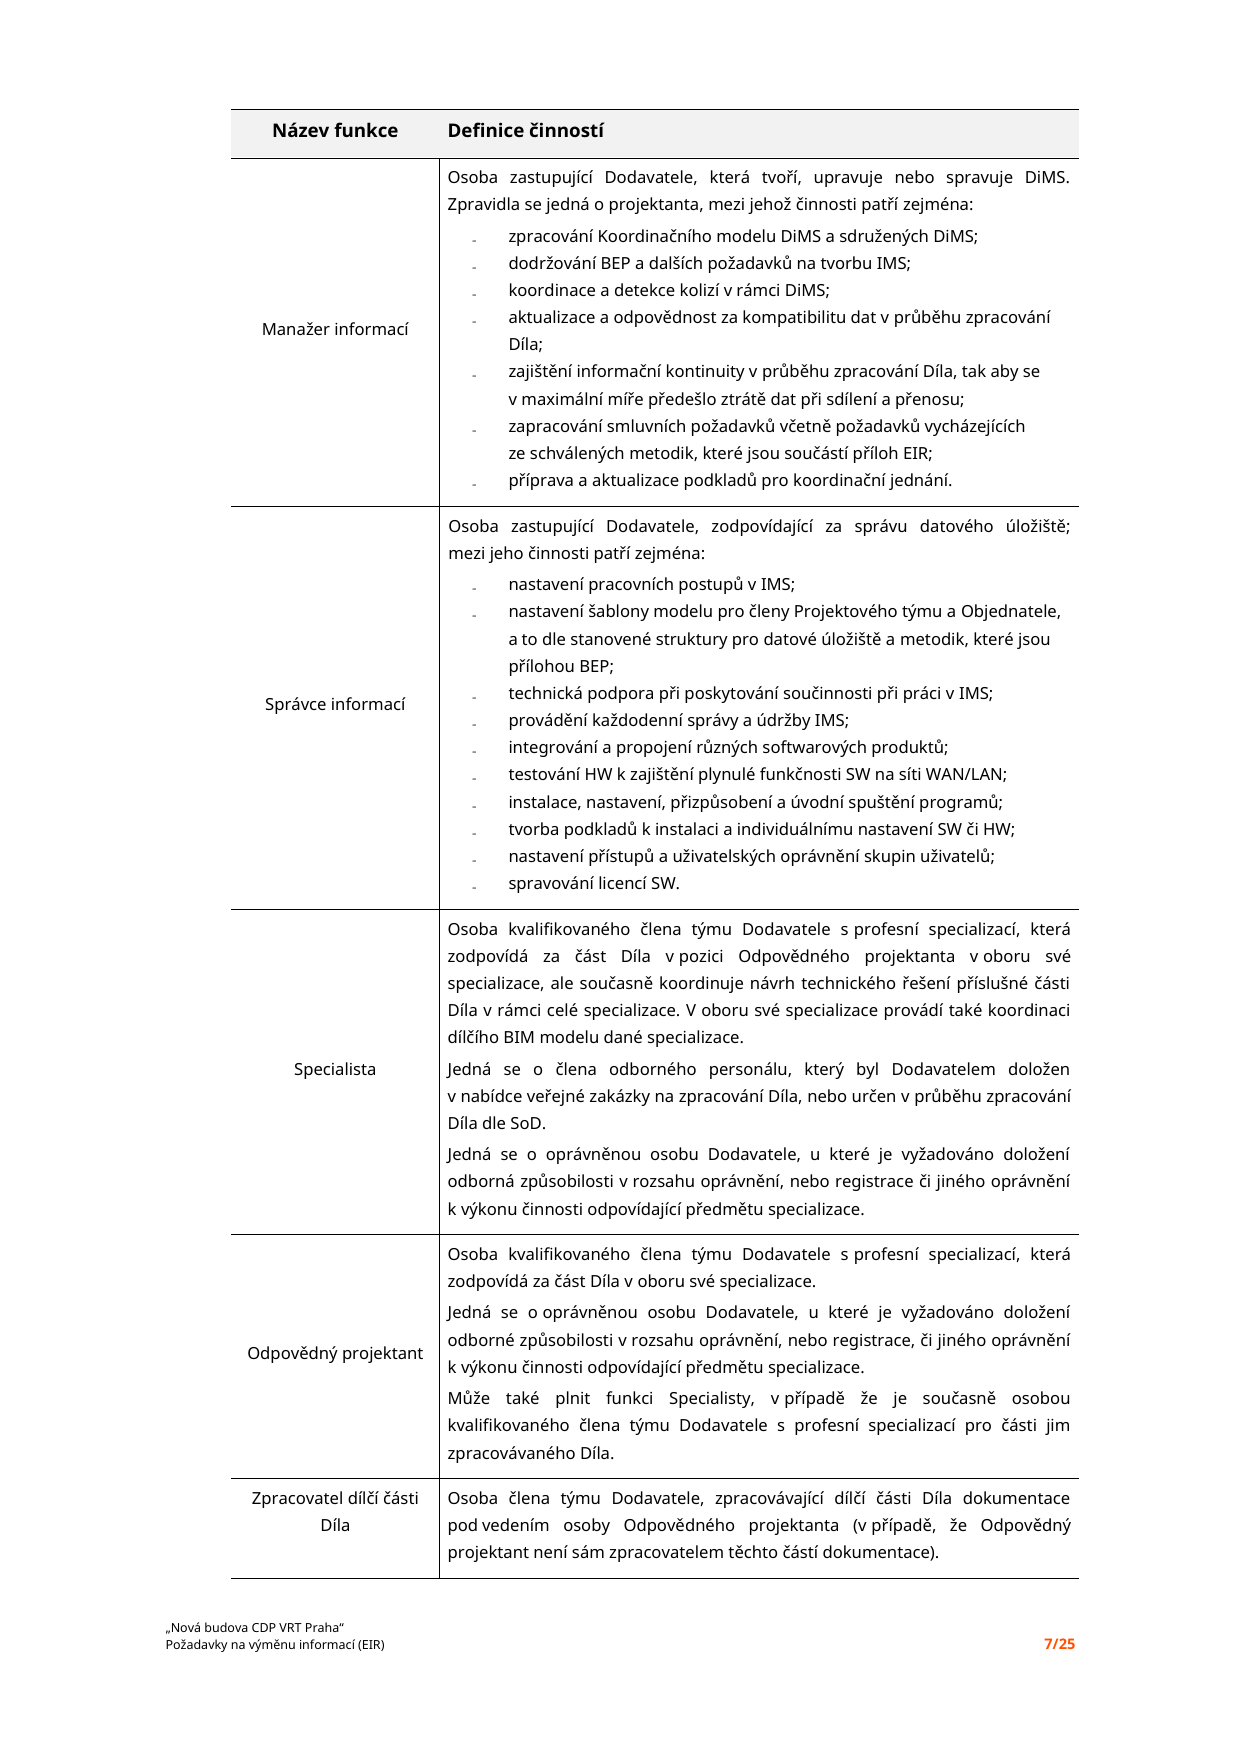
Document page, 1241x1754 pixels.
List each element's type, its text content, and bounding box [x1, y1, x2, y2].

table_cell Specialista [231, 910, 439, 1234]
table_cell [231, 1479, 439, 1578]
table_cell Osoba zastupující Dodavatele, zodpovídající za správu datového úložiště; mezi jeho činnosti patří zejména: nastavení pracovních postupů v IMS; nastavení šablony modelu pro členy Projektového týmu a Objednatele, a to dle stanovené struktury pro datové úložiště a metodik, které jsou přílohou BEP; technická podpora při poskytování součinnosti při práci v IMS; provádění každodenní správy a údržby IMS; integrování a propojení různých softwarových produktů; testování HW k zajištění plynulé funkčnosti SW na síti WAN/LAN; instalace, nastavení, přizpůsobení a úvodní spuštění programů; tvorba podkladů k instalaci a individuálnímu nastavení SW či HW; nastavení přístupů a uživatelských oprávnění skupin uživatelů; spravování licencí SW. [440, 507, 1079, 909]
table_cell Správce informací [231, 507, 439, 909]
table_cell Odpovědný projektant [231, 1235, 439, 1478]
table_cell Osoba kvalifikovaného člena týmu Dodavatele s profesní specializací, která zodpovídá za část Díla v pozici Odpovědného projektanta v oboru své specializace, ale současně koordinuje návrh technického řešení příslušné části Díla v rámci celé specializace. V oboru své specializace provádí také koordinaci dílčího BIM modelu dané specializace. Jedná se o člena odborného personálu, který byl Dodavatelem doložen v nabídce veřejné zakázky na zpracování Díla, nebo určen v průběhu zpracování Díla dle SoD. Jedná se o oprávněnou osobu Dodavatele, u které je vyžadováno doložení odborná způsobilosti v rozsahu oprávnění, nebo registrace či jiného oprávnění k výkonu činnosti odpovídající předmětu specializace. [440, 910, 1079, 1234]
table_cell Osoba kvalifikovaného člena týmu Dodavatele s profesní specializací, která zodpovídá za část Díla v oboru své specializace. Jedná se o oprávněnou osobu Dodavatele, u které je vyžadováno doložení odborné způsobilosti v rozsahu oprávnění, nebo registrace, či jiného oprávnění k výkonu činnosti odpovídající předmětu specializace. Může také plnit funkci Specialisty, v případě že je současně osobou kvalifikovaného člena týmu Dodavatele s profesní specializací pro části jim zpracovávaného Díla. [440, 1235, 1079, 1478]
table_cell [440, 1479, 1079, 1578]
table_cell Osoba zastupující Dodavatele, která tvoří, upravuje nebo spravuje DiMS. Zpravidla se jedná o projektanta, mezi jehož činnosti patří zejména: zpracování Koordinačního modelu DiMS a sdružených DiMS; dodržování BEP a dalších požadavků na tvorbu IMS; koordinace a detekce kolizí v rámci DiMS; aktualizace a odpovědnost za kompatibilitu dat v průběhu zpracování Díla; zajištění informační kontinuity v průběhu zpracování Díla, tak aby se v maximální míře předešlo ztrátě dat při sdílení a přenosu; zapracování smluvních požadavků včetně požadavků vycházejících ze schválených metodik, které jsou součástí příloh EIR; příprava a aktualizace podkladů pro koordinační jednání. [440, 159, 1079, 506]
table_cell Manažer informací [231, 159, 439, 506]
table_header Název funkce [231, 110, 439, 157]
table_header Definice činností [439, 110, 1079, 157]
